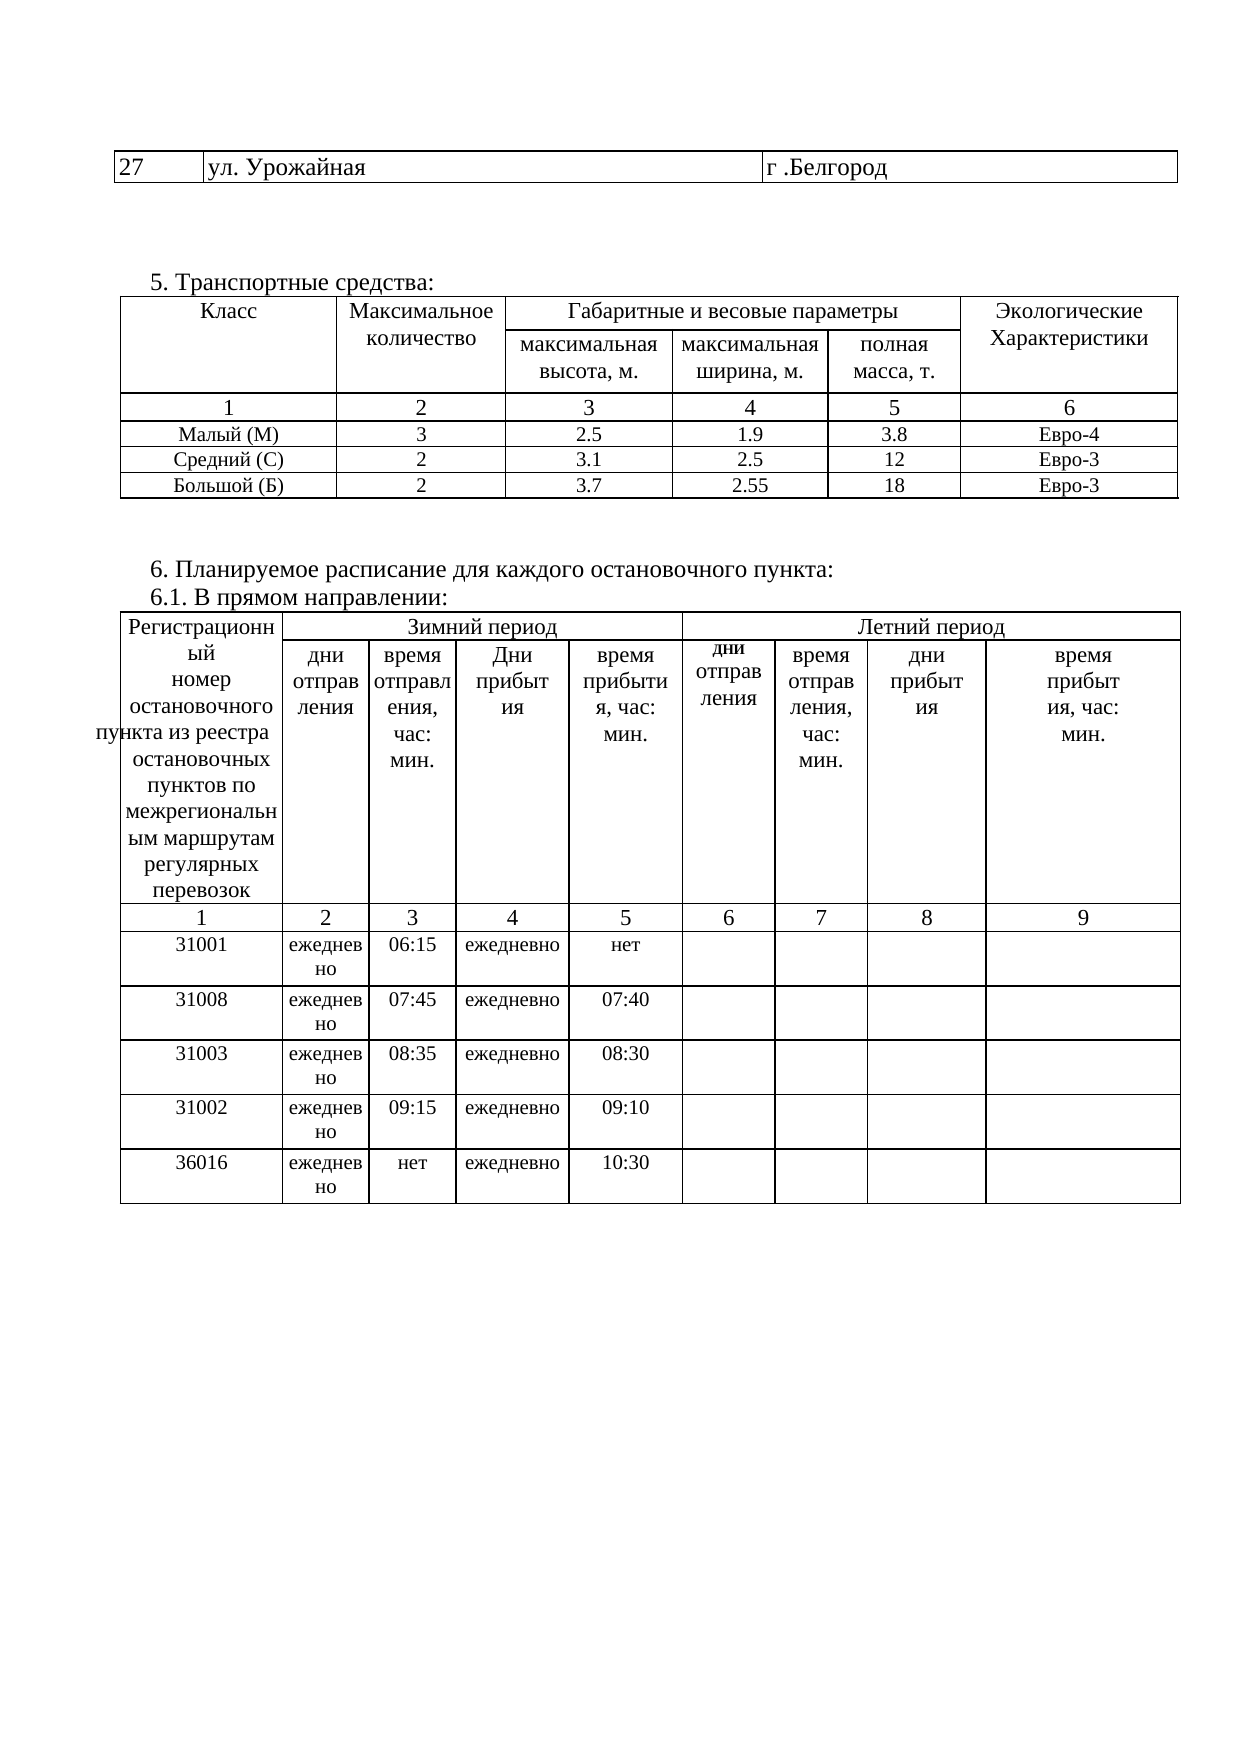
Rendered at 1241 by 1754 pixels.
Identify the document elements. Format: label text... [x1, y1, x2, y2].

table_cell Дни прибыт ия [457, 641, 568, 903]
table_cell [683, 1041, 774, 1094]
table_cell 31008 [121, 987, 282, 1039]
table_cell 2.5 [506, 422, 672, 446]
table_cell 4 [673, 394, 827, 420]
table_header Максимальное количество [337, 297, 505, 392]
table_cell [987, 987, 1180, 1039]
table_cell ежедневно [457, 987, 568, 1039]
table_cell 5 [829, 394, 960, 420]
table_cell ежедневно [283, 987, 368, 1039]
table_cell 7 [776, 904, 867, 931]
table_cell 2 [337, 473, 505, 497]
table_cell 36016 [121, 1150, 282, 1202]
table_cell дни отправ ления [283, 641, 368, 903]
table_cell ДНИ отправ ления [683, 641, 774, 903]
table_cell время отправл ения, час: мин. [370, 641, 455, 903]
table_cell 09:15 [370, 1095, 455, 1148]
table_cell 2 [337, 394, 505, 420]
table_cell [868, 932, 985, 985]
table_cell 2.55 [673, 473, 827, 497]
table_cell дни прибыт ия [868, 641, 985, 903]
table_cell 3 [370, 904, 455, 931]
table_cell время прибыти я, час: мин. [570, 641, 682, 903]
table_cell 07:40 [570, 987, 682, 1039]
table_cell время отправ ления, час: мин. [776, 641, 867, 903]
table_cell [776, 932, 867, 985]
table_cell 3.7 [506, 473, 672, 497]
table_cell полная масса, т. [829, 331, 960, 392]
table_cell г .Белгород [763, 152, 1177, 181]
table_header Летний период [683, 613, 1180, 639]
table_cell 1.9 [673, 422, 827, 446]
table_cell Большой (Б) [121, 473, 336, 497]
table_cell [683, 1095, 774, 1148]
table_cell 6 [683, 904, 774, 931]
table_cell 8 [868, 904, 985, 931]
table_cell Средний (С) [121, 447, 336, 471]
table_cell 12 [829, 447, 960, 471]
table_cell 5 [570, 904, 682, 931]
table_cell [987, 1150, 1180, 1202]
table_header Экологические Характеристики [961, 297, 1177, 392]
table_cell 3.8 [829, 422, 960, 446]
table_cell ежедневно [283, 932, 368, 985]
table_cell 2 [337, 447, 505, 471]
text 5. Транспортные средства: [150, 267, 1090, 296]
table_cell ежедневно [457, 1041, 568, 1094]
table_cell [776, 1041, 867, 1094]
table_cell ежедневно [283, 1095, 368, 1148]
text 6.1. В прямом направлении: [150, 582, 1090, 611]
table_cell [868, 1041, 985, 1094]
table_cell [683, 987, 774, 1039]
table_cell Евро-3 [961, 447, 1177, 471]
table_cell время прибыт ия, час: мин. [987, 641, 1180, 903]
table_cell ежедневно [457, 932, 568, 985]
table_cell нет [370, 1150, 455, 1202]
table_cell 31002 [121, 1095, 282, 1148]
table_cell [776, 987, 867, 1039]
table_cell [987, 1095, 1180, 1148]
table_cell ежедневно [283, 1150, 368, 1202]
table_cell максимальная высота, м. [506, 331, 672, 392]
table_cell 09:10 [570, 1095, 682, 1148]
table_header Регистрационный номер остановочного пункта из реестра остановочных пунктов по межрегиональным маршрутам регулярных перевозок [121, 613, 282, 903]
table_cell 2 [283, 904, 368, 931]
table_cell 3.1 [506, 447, 672, 471]
table_header Габаритные и весовые параметры [506, 297, 960, 329]
table_cell 06:15 [370, 932, 455, 985]
table_cell ежедневно [457, 1095, 568, 1148]
table_cell 18 [829, 473, 960, 497]
table_cell 08:30 [570, 1041, 682, 1094]
table_cell 3 [337, 422, 505, 446]
table_cell ежедневно [457, 1150, 568, 1202]
table_cell ежедневно [283, 1041, 368, 1094]
table_cell 1 [121, 394, 336, 420]
table_cell Евро-4 [961, 422, 1177, 446]
table_cell [868, 1095, 985, 1148]
table_cell 4 [457, 904, 568, 931]
table_cell [868, 1150, 985, 1202]
table_cell 2.5 [673, 447, 827, 471]
table_cell [683, 1150, 774, 1202]
table_cell [683, 932, 774, 985]
table_cell ул. Урожайная [204, 152, 762, 181]
table_cell 1 [121, 904, 282, 931]
table_cell 10:30 [570, 1150, 682, 1202]
text 6. Планируемое расписание для каждого остановочного пункта: [150, 554, 1090, 582]
table_cell Евро-3 [961, 473, 1177, 497]
table_header Зимний период [283, 613, 682, 639]
table_cell 3 [506, 394, 672, 420]
table_cell 07:45 [370, 987, 455, 1039]
table_cell максимальная ширина, м. [673, 331, 827, 392]
table_cell нет [570, 932, 682, 985]
table_cell 27 [115, 152, 203, 181]
table_cell 6 [961, 394, 1177, 420]
table_cell [987, 932, 1180, 985]
table_header Класс [121, 297, 336, 392]
table_cell [987, 1041, 1180, 1094]
table_cell 31003 [121, 1041, 282, 1094]
table_cell [868, 987, 985, 1039]
table_cell [776, 1095, 867, 1148]
table_cell 08:35 [370, 1041, 455, 1094]
table_cell 9 [987, 904, 1180, 931]
table_cell 31001 [121, 932, 282, 985]
table_cell Малый (М) [121, 422, 336, 446]
table_cell [776, 1150, 867, 1202]
